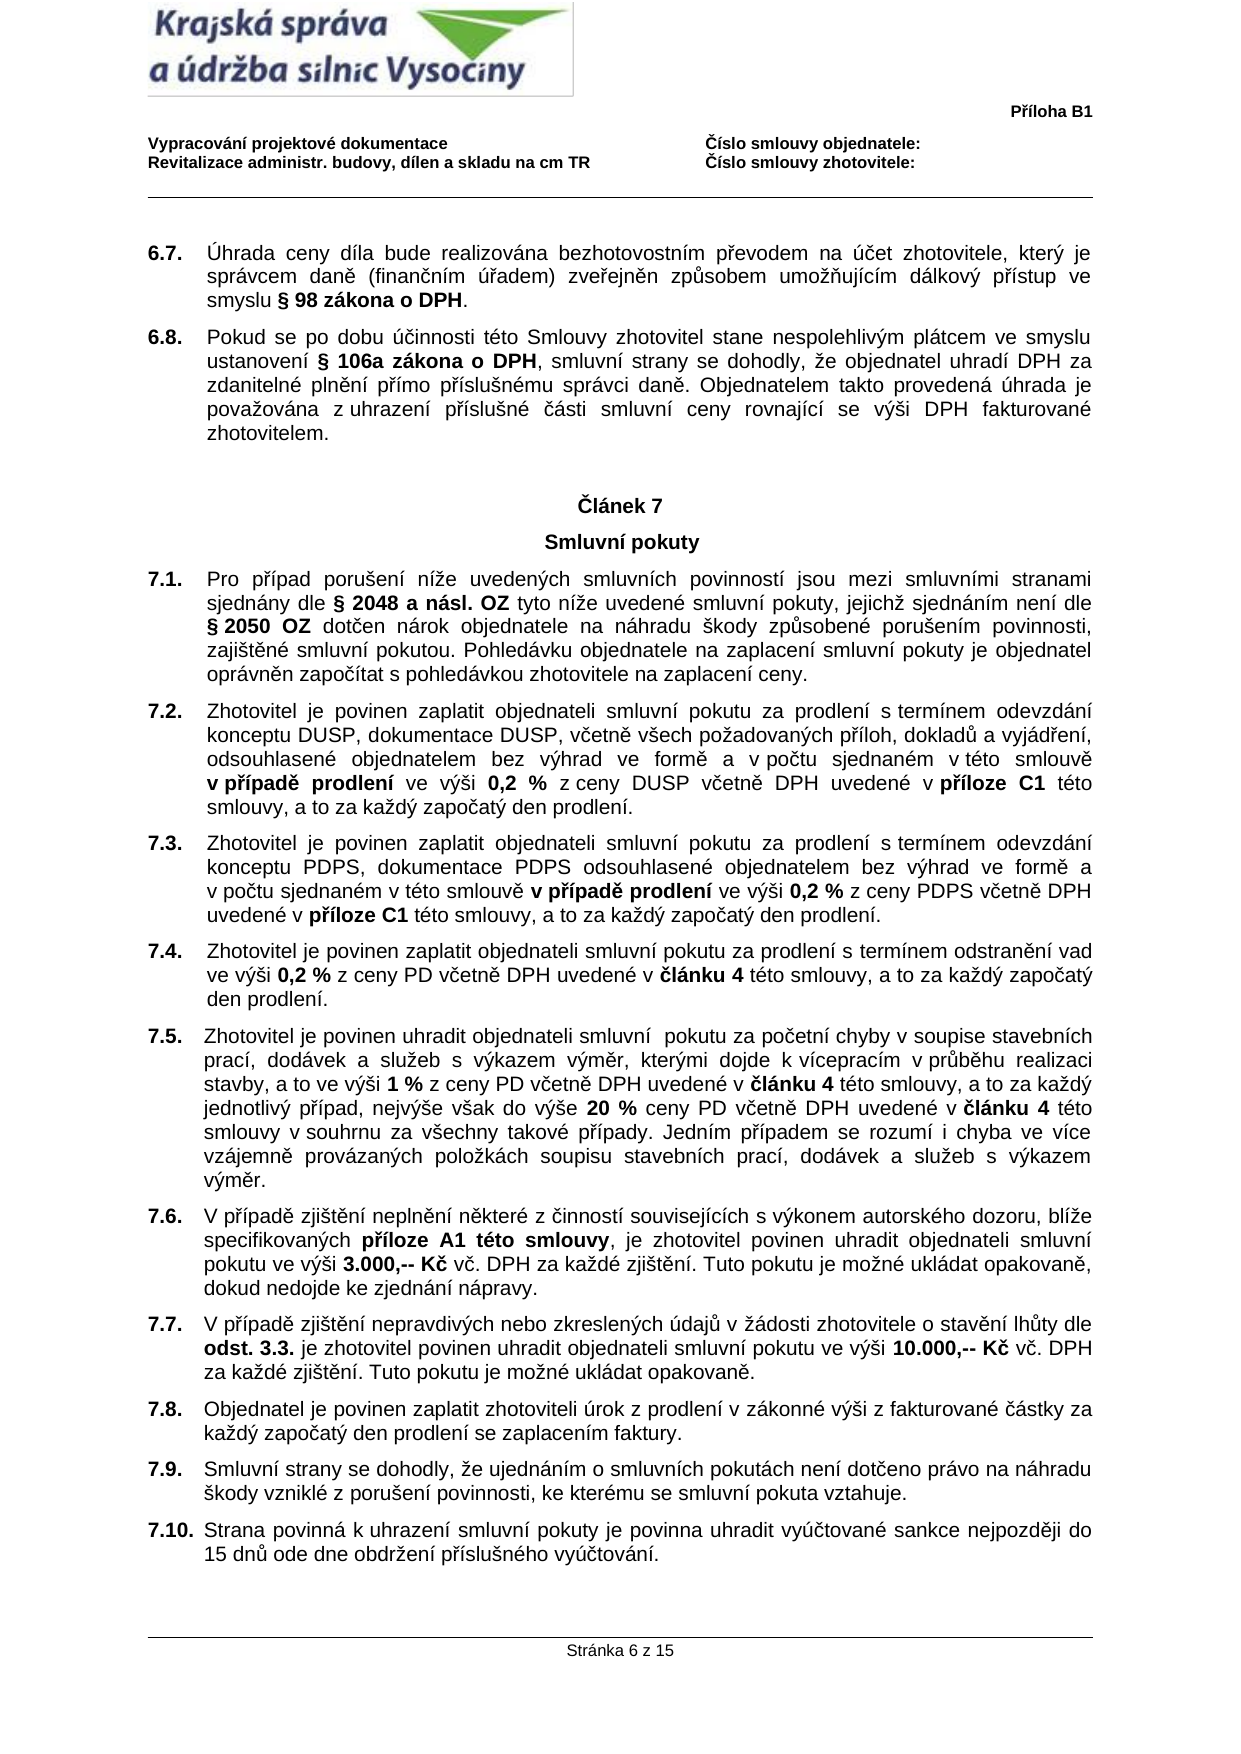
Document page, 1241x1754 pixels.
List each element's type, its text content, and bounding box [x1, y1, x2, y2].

list Úhrada ceny díla bude realizována bezhotovostním převodem na účet zhotovitele, který je správcem daně (finančním úřadem) zveřejněn způsobem umožňujícím dálkový přístup ve smyslu § 98 zákona o DPH. [148, 240, 1093, 312]
list V případě zjištění neplnění některé z činností souvisejících s výkonem autorského dozoru, blíže specifikovaných příloze A1 této smlouvy, je zhotovitel povinen uhradit objednateli smluvní pokutu ve výši 3.000,-- Kč vč. DPH za každé zjištění. Tuto pokutu je možné ukládat opakovaně, dokud nedojde ke zjednání nápravy. [148, 1204, 1093, 1300]
list Objednatel je povinen zaplatit zhotoviteli úrok z prodlení v zákonné výši z fakturované částky za každý započatý den prodlení se zaplacením faktury. [148, 1397, 1093, 1444]
list Zhotovitel je povinen uhradit objednateli smluvní pokutu za početní chyby v soupise stavebních prací, dodávek a služeb s výkazem výměr, kterými dojde k vícepracím v průběhu realizaci stavby, a to ve výši 1 % z ceny PD včetně DPH uvedené v článku 4 této smlouvy, a to za každý jednotlivý případ, nejvýše však do výše 20 % ceny PD včetně DPH uvedené v článku 4 této smlouvy v souhrnu za všechny takové případy. Jedním případem se rozumí i chyba ve více vzájemně provázaných položkách soupisu stavebních prací, dodávek a služeb s výkazem výměr. [148, 1024, 1093, 1191]
list Smluvní strany se dohodly, že ujednáním o smluvních pokutách není dotčeno právo na náhradu škody vzniklé z porušení povinnosti, ke kterému se smluvní pokuta vztahuje. [148, 1457, 1093, 1505]
list Zhotovitel je povinen zaplatit objednateli smluvní pokutu za prodlení s termínem odevzdání konceptu DUSP, dokumentace DUSP, včetně všech požadovaných příloh, dokladů a vyjádření, odsouhlasené objednatelem bez výhrad ve formě a v počtu sjednaném v této smlouvě v případě prodlení ve výši 0,2 % z ceny DUSP včetně DPH uvedené v příloze C1 této smlouvy, a to za každý započatý den prodlení. [148, 699, 1093, 818]
list Strana povinná k uhrazení smluvní pokuty je povinna uhradit vyúčtované sankce nejpozději do 15 dnů ode dne obdržení příslušného vyúčtování. [148, 1517, 1093, 1565]
list Pro případ porušení níže uvedených smluvních povinností jsou mezi smluvními stranami sjednány dle § 2048 a násl. OZ tyto níže uvedené smluvní pokuty, jejichž sjednáním není dle § 2050 OZ dotčen nárok objednatele na náhradu škody způsobené porušením povinnosti, zajištěné smluvní pokutou. Pohledávku objednatele na zaplacení smluvní pokuty je objednatel oprávněn započítat s pohledávkou zhotovitele na zaplacení ceny. [148, 566, 1093, 686]
list Pokud se po dobu účinnosti této Smlouvy zhotovitel stane nespolehlivým plátcem ve smyslu ustanovení § 106a zákona o DPH, smluvní strany se dohodly, že objednatel uhradí DPH za zdanitelné plnění přímo příslušnému správci daně. Objednatelem takto provedená úhrada je považována z uhrazení příslušné části smluvní ceny rovnající se výši DPH fakturované zhotovitelem. [148, 325, 1093, 444]
picture [147, 2, 574, 98]
list Smluvní pokuty [148, 530, 1096, 554]
list Zhotovitel je povinen zaplatit objednateli smluvní pokutu za prodlení s termínem odevzdání konceptu PDPS, dokumentace PDPS odsouhlasené objednatelem bez výhrad ve formě a v počtu sjednaném v této smlouvě v případě prodlení ve výši 0,2 % z ceny PDPS včetně DPH uvedené v příloze C1 této smlouvy, a to za každý započatý den prodlení. [148, 831, 1093, 927]
list Článek 7 [148, 493, 1093, 517]
list Zhotovitel je povinen zaplatit objednateli smluvní pokutu za prodlení s termínem odstranění vad ve výši 0,2 % z ceny PD včetně DPH uvedené v článku 4 této smlouvy, a to za každý započatý den prodlení. [148, 939, 1093, 1011]
list V případě zjištění nepravdivých nebo zkreslených údajů v žádosti zhotovitele o stavění lhůty dle odst. 3.3. je zhotovitel povinen uhradit objednateli smluvní pokutu ve výši 10.000,-- Kč vč. DPH za každé zjištění. Tuto pokutu je možné ukládat opakovaně. [148, 1312, 1093, 1384]
